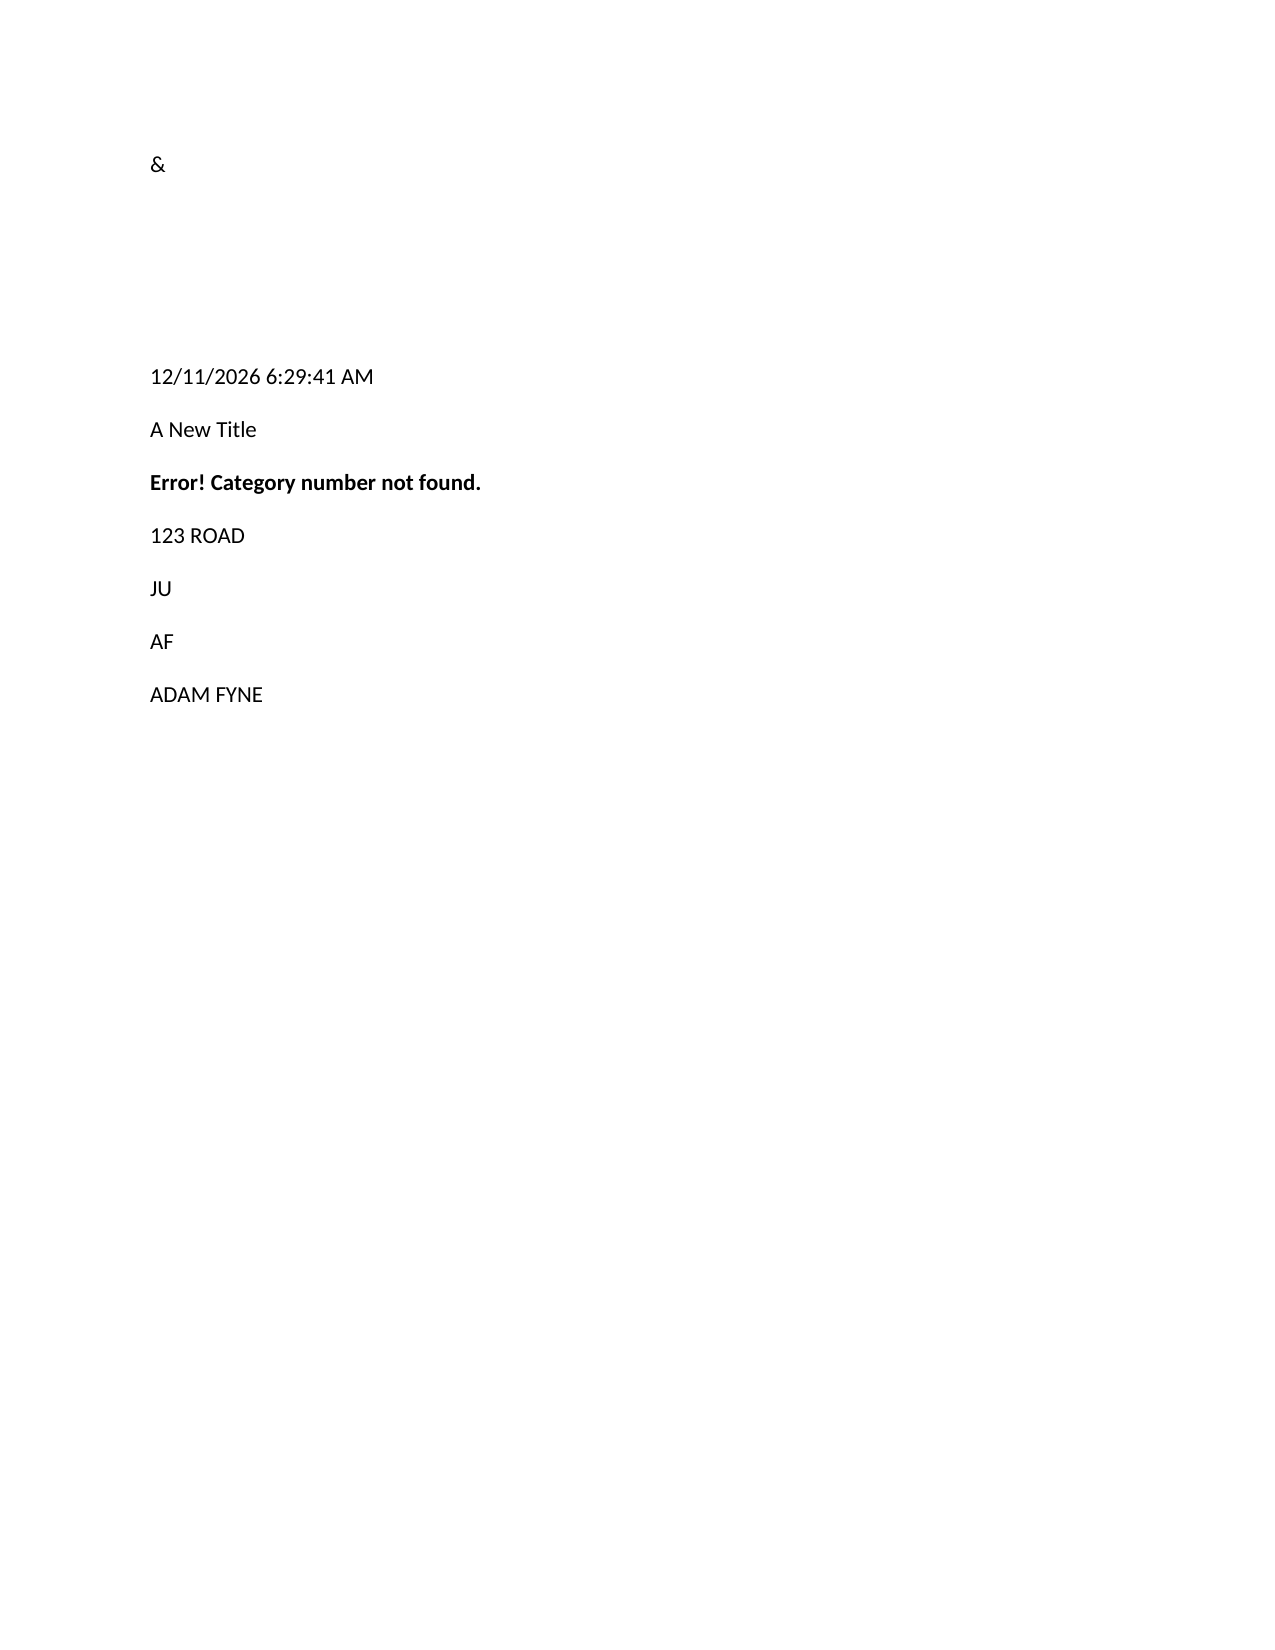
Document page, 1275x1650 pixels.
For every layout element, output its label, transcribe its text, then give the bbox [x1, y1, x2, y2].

text ADAM FYNE [150, 680, 1125, 708]
text 123 ROAD [150, 521, 1125, 549]
text AF [150, 627, 1125, 655]
text JU [150, 574, 1125, 602]
text 13/01/2025 10:05:07 AM [150, 362, 1125, 390]
text A New Title [150, 415, 1125, 443]
text Error! Category number not found. [150, 468, 1125, 496]
